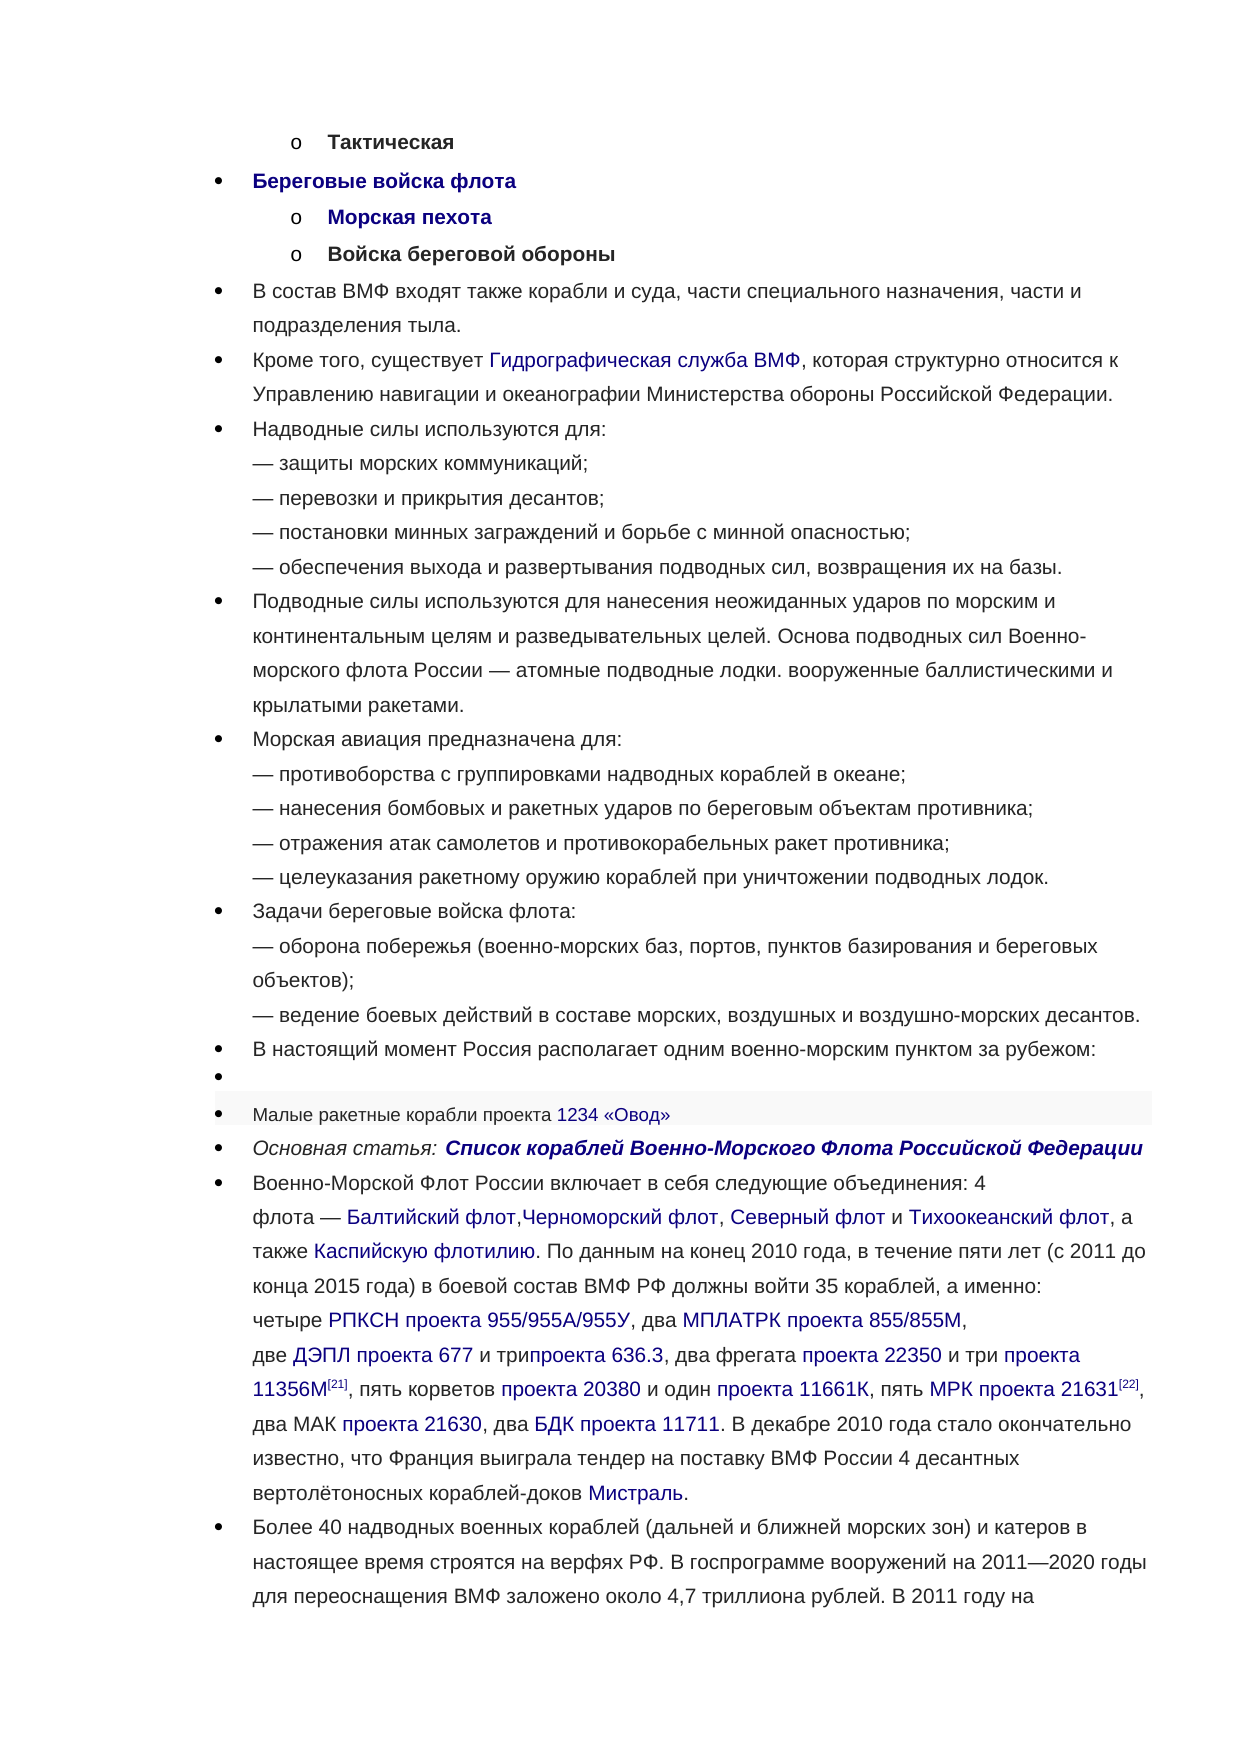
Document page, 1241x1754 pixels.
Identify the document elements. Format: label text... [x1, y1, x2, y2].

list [215, 1505, 1152, 1608]
list Береговые войска флота [215, 156, 1152, 193]
list Основная статья: Список кораблей Военно-Морского Флота Российской Федерации [215, 1125, 1152, 1160]
list Морская пехота [290, 193, 1152, 231]
list Подводные силы используются для нанесения неожиданных ударов по морским и континентальным целям и разведывательных целей. Основа подводных сил Военно-морского флота России — атомные подводные лодки. вооруженные баллистическими и крылатыми ракетами. [215, 578, 1152, 716]
list В состав ВМФ входят также корабли и суда, части специального назначения, части и подразделения тыла. [215, 268, 1152, 337]
list Кроме того, существует Гидрографическая служба ВМФ, которая структурно относится к Управлению навигации и океанографии Министерства обороны Российской Федерации. [215, 337, 1152, 406]
list Малые ракетные корабли проекта 1234 «Овод» [215, 1091, 1152, 1125]
list Войска береговой обороны [290, 231, 1152, 268]
list Морская авиация предназначена для: — противоборства с группировками надводных кораблей в океане; — нанесения бомбовых и ракетных ударов по береговым объектам противника; — отражения атак самолетов и противокорабельных ракет противника; — целеуказания ракетному оружию кораблей при уничтожении подводных лодок. [215, 716, 1152, 889]
list Военно-Морской Флот России включает в себя следующие объединения: 4 флота — Балтийский флот,Черноморский флот, Северный флот и Тихоокеанский флот, а также Каспийскую флотилию. По данным на конец 2010 года, в течение пяти лет (с 2011 до конца 2015 года) в боевой состав ВМФ РФ должны войти 35 кораблей, а именно: четыре РПКСН проекта 955/955А/955У, два МПЛАТРК проекта 855/855М, две ДЭПЛ проекта 677 и трипроекта 636.3, два фрегата проекта 22350 и три проекта 11356М[21], пять корветов проекта 20380 и один проекта 11661К, пять МРК проекта 21631[22], два МАК проекта 21630, два БДК проекта 11711. В декабре 2010 года стало окончательно известно, что Франция выиграла тендер на поставку ВМФ России 4 десантных вертолётоносных кораблей-доков Мистраль. [215, 1160, 1152, 1505]
list Задачи береговые войска флота: — оборона побережья (военно-морских баз, портов, пунктов базирования и береговых объектов); — ведение боевых действий в составе морских, воздушных и воздушно-морских десантов. [215, 889, 1152, 1027]
list Тактическая [290, 118, 1152, 156]
list В настоящий момент Россия располагает одним военно-морским пунктом за рубежом: [215, 1027, 1152, 1061]
list Надводные силы используются для: — защиты морских коммуникаций; — перевозки и прикрытия десантов; — постановки минных заграждений и борьбе с минной опасностью; — обеспечения выхода и развертывания подводных сил, возвращения их на базы. [215, 406, 1152, 578]
